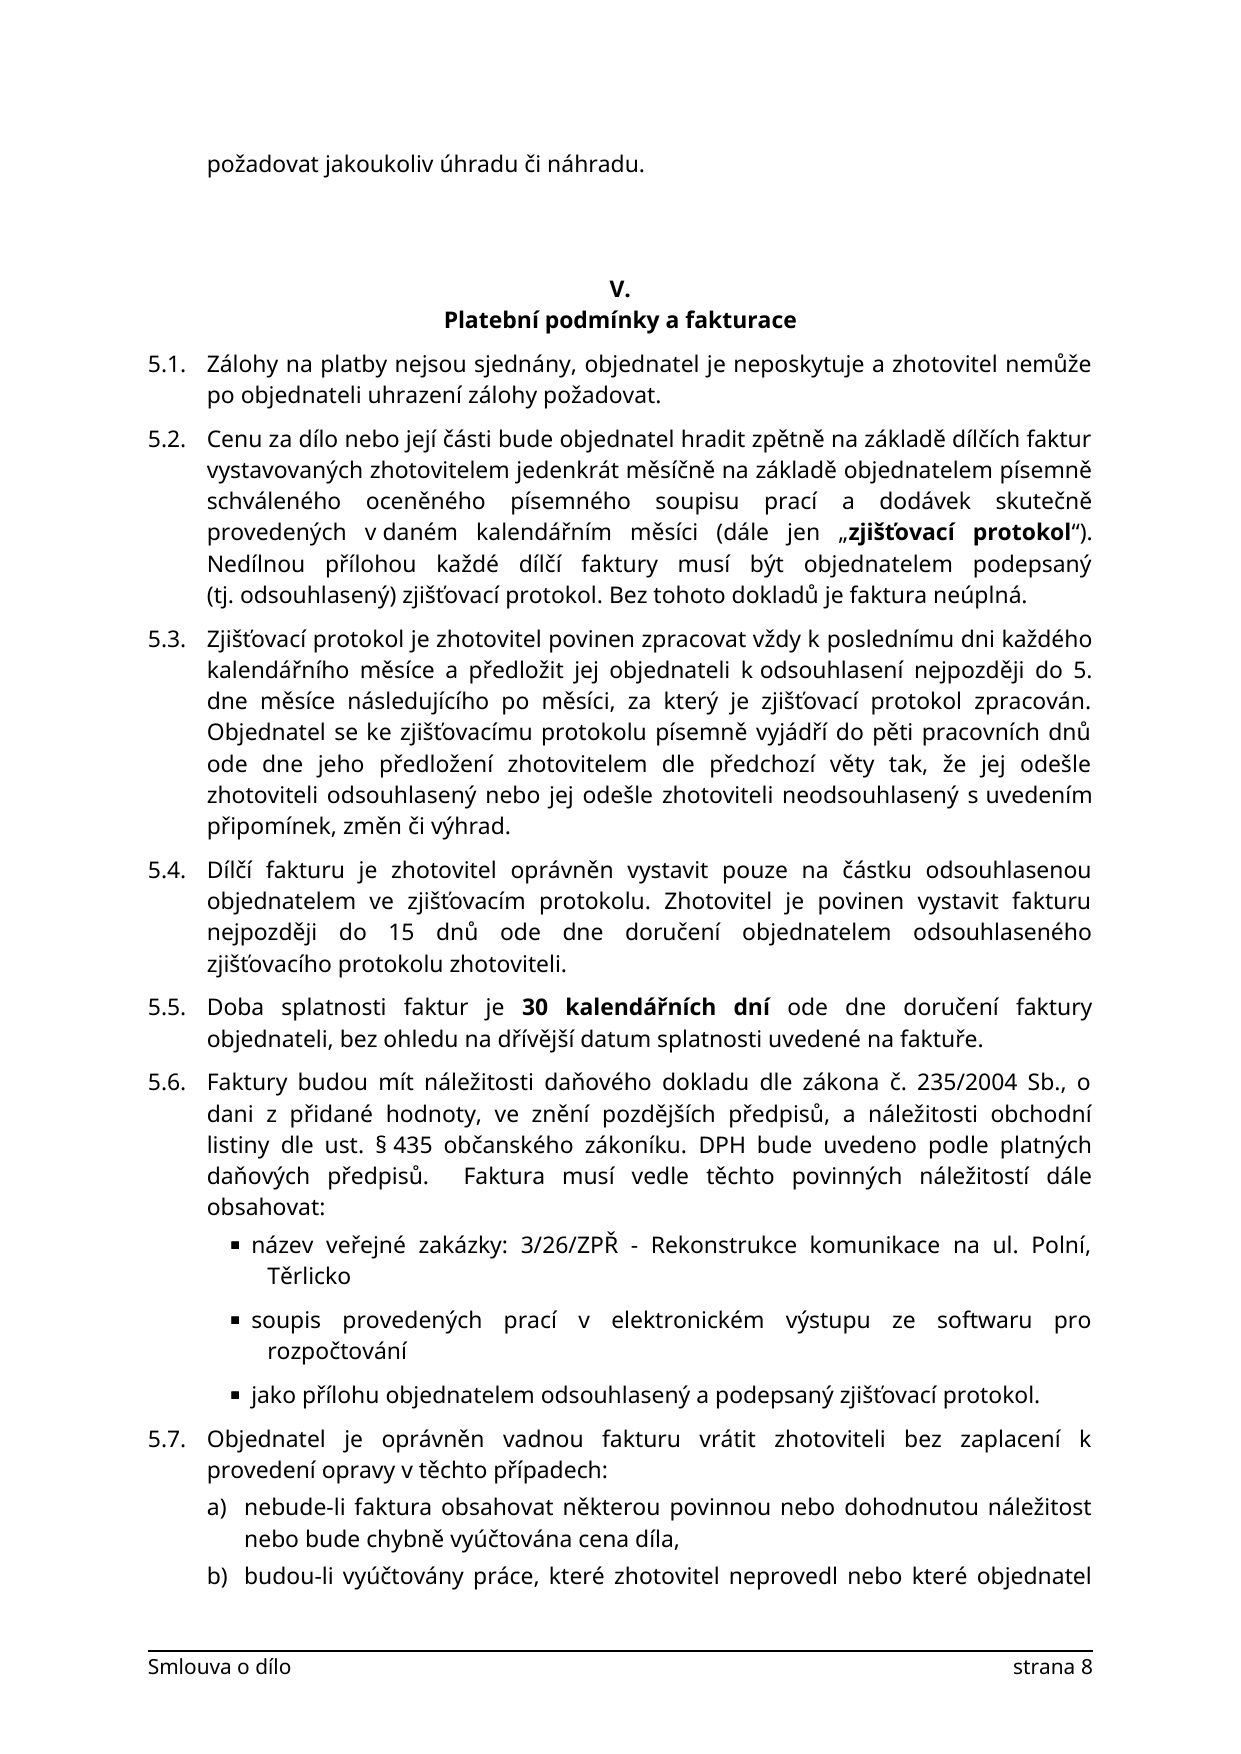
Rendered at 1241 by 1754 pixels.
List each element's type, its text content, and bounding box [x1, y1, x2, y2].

text Platební podmínky a fakturace [148, 304, 1093, 335]
list Dílčí fakturu je zhotovitel oprávněn vystavit pouze na částku odsouhlasenou objednatelem ve zjišťovacím protokolu. Zhotovitel je povinen vystavit fakturu nejpozději do 15 dnů ode dne doručení objednatelem odsouhlaseného zjišťovacího protokolu zhotoviteli. [148, 854, 1093, 979]
text V. [148, 273, 1093, 304]
list soupis provedených prací v elektronickém výstupu ze softwaru pro rozpočtování [229, 1304, 1093, 1366]
list Doba splatnosti faktur je 30 kalendářních dní ode dne doručení faktury objednateli, bez ohledu na dřívější datum splatnosti uvedené na faktuře. [148, 991, 1093, 1054]
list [148, 148, 1093, 179]
list název veřejné zakázky: 3/26/ZPŘ - Rekonstrukce komunikace na ul. Polní, Těrlicko [229, 1229, 1093, 1291]
list Zálohy na platby nejsou sjednány, objednatel je neposkytuje a zhotovitel nemůže po objednateli uhrazení zálohy požadovat. [148, 348, 1093, 410]
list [207, 1560, 1093, 1591]
list nebude-li faktura obsahovat některou povinnou nebo dohodnutou náležitost nebo bude chybně vyúčtována cena díla, [207, 1491, 1093, 1554]
list jako přílohu objednatelem odsouhlasený a podepsaný zjišťovací protokol. [229, 1379, 1093, 1410]
list Cenu za dílo nebo její části bude objednatel hradit zpětně na základě dílčích faktur vystavovaných zhotovitelem jedenkrát měsíčně na základě objednatelem písemně schváleného oceněného písemného soupisu prací a dodávek skutečně provedených v daném kalendářním měsíci (dále jen „zjišťovací protokol“). Nedílnou přílohou každé dílčí faktury musí být objednatelem podepsaný (tj. odsouhlasený) zjišťovací protokol. Bez tohoto dokladů je faktura neúplná. [148, 423, 1093, 610]
list Zjišťovací protokol je zhotovitel povinen zpracovat vždy k poslednímu dni každého kalendářního měsíce a předložit jej objednateli k odsouhlasení nejpozději do 5. dne měsíce následujícího po měsíci, za který je zjišťovací protokol zpracován. Objednatel se ke zjišťovacímu protokolu písemně vyjádří do pěti pracovních dnů ode dne jeho předložení zhotovitelem dle předchozí věty tak, že jej odešle zhotoviteli odsouhlasený nebo jej odešle zhotoviteli neodsouhlasený s uvedením připomínek, změn či výhrad. [148, 623, 1093, 841]
list Faktury budou mít náležitosti daňového dokladu dle zákona č. 235/2004 Sb., o dani z přidané hodnoty, ve znění pozdějších předpisů, a náležitosti obchodní listiny dle ust. § 435 občanského zákoníku. DPH bude uvedeno podle platných daňových předpisů. Faktura musí vedle těchto povinných náležitostí dále obsahovat: [148, 1066, 1093, 1223]
list Objednatel je oprávněn vadnou fakturu vrátit zhotoviteli bez zaplacení k provedení opravy v těchto případech: [148, 1423, 1093, 1485]
